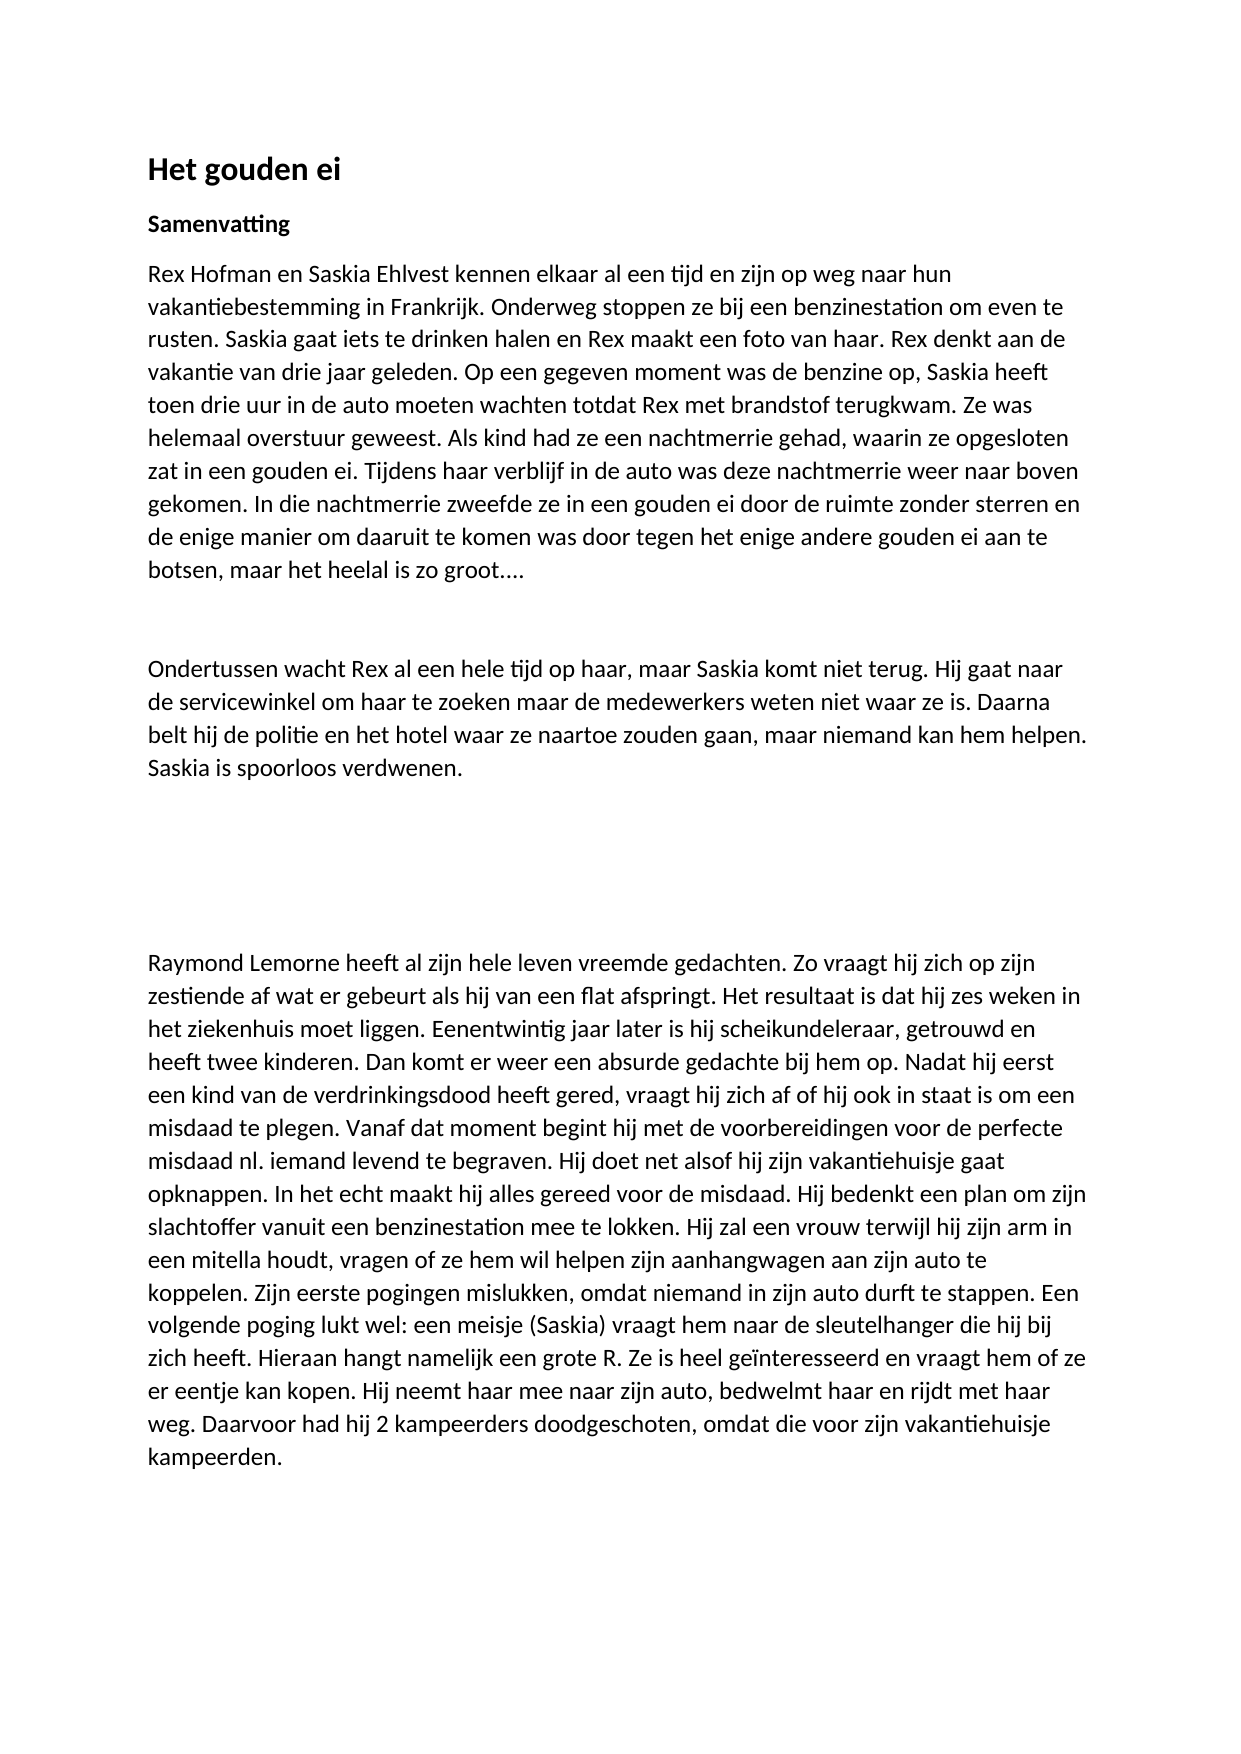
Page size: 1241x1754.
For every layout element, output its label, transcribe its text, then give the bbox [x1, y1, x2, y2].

text Het gouden ei [148, 148, 1093, 188]
text Rex Hofman en Saskia Ehlvest kennen elkaar al een tijd en zijn op weg naar hun vakantiebestemming in Frankrijk. Onderweg stoppen ze bij een benzinestation om even te rusten. Saskia gaat iets te drinken halen en Rex maakt een foto van haar. Rex denkt aan de vakantie van drie jaar geleden. Op een gegeven moment was de benzine op, Saskia heeft toen drie uur in de auto moeten wachten totdat Rex met brandstof terugkwam. Ze was helemaal overstuur geweest. Als kind had ze een nachtmerrie gehad, waarin ze opgesloten zat in een gouden ei. Tijdens haar verblijf in de auto was deze nachtmerrie weer naar boven gekomen. In die nachtmerrie zweefde ze in een gouden ei door de ruimte zonder sterren en de enige manier om daaruit te komen was door tegen het enige andere gouden ei aan te botsen, maar het heelal is zo groot.... [148, 258, 1093, 584]
text Samenvatting [148, 208, 1093, 239]
text Raymond Lemorne heeft al zijn hele leven vreemde gedachten. Zo vraagt hij zich op zijn zestiende af wat er gebeurt als hij van een flat afspringt. Het resultaat is dat hij zes weken in het ziekenhuis moet liggen. Eenentwintig jaar later is hij scheikundeleraar, getrouwd en heeft twee kinderen. Dan komt er weer een absurde gedachte bij hem op. Nadat hij eerst een kind van de verdrinkingsdood heeft gered, vraagt hij zich af of hij ook in staat is om een misdaad te plegen. Vanaf dat moment begint hij met de voorbereidingen voor de perfecte misdaad nl. iemand levend te begraven. Hij doet net alsof hij zijn vakantiehuisje gaat opknappen. In het echt maakt hij alles gereed voor de misdaad. Hij bedenkt een plan om zijn slachtoffer vanuit een benzinestation mee te lokken. Hij zal een vrouw terwijl hij zijn arm in een mitella houdt, vragen of ze hem wil helpen zijn aanhangwagen aan zijn auto te koppelen. Zijn eerste pogingen mislukken, omdat niemand in zijn auto durft te stappen. Een volgende poging lukt wel: een meisje (Saskia) vraagt hem naar de sleutelhanger die hij bij zich heeft. Hieraan hangt namelijk een grote R. Ze is heel geïnteresseerd en vraagt hem of ze er eentje kan kopen. Hij neemt haar mee naar zijn auto, bedwelmt haar en rijdt met haar weg. Daarvoor had hij 2 kampeerders doodgeschoten, omdat die voor zijn vakantiehuisje kampeerden. [148, 948, 1093, 1472]
text Ondertussen wacht Rex al een hele tijd op haar, maar Saskia komt niet terug. Hij gaat naar de servicewinkel om haar te zoeken maar de medewerkers weten niet waar ze is. Daarna belt hij de politie en het hotel waar ze naartoe zouden gaan, maar niemand kan hem helpen. Saskia is spoorloos verdwenen. [148, 653, 1093, 782]
